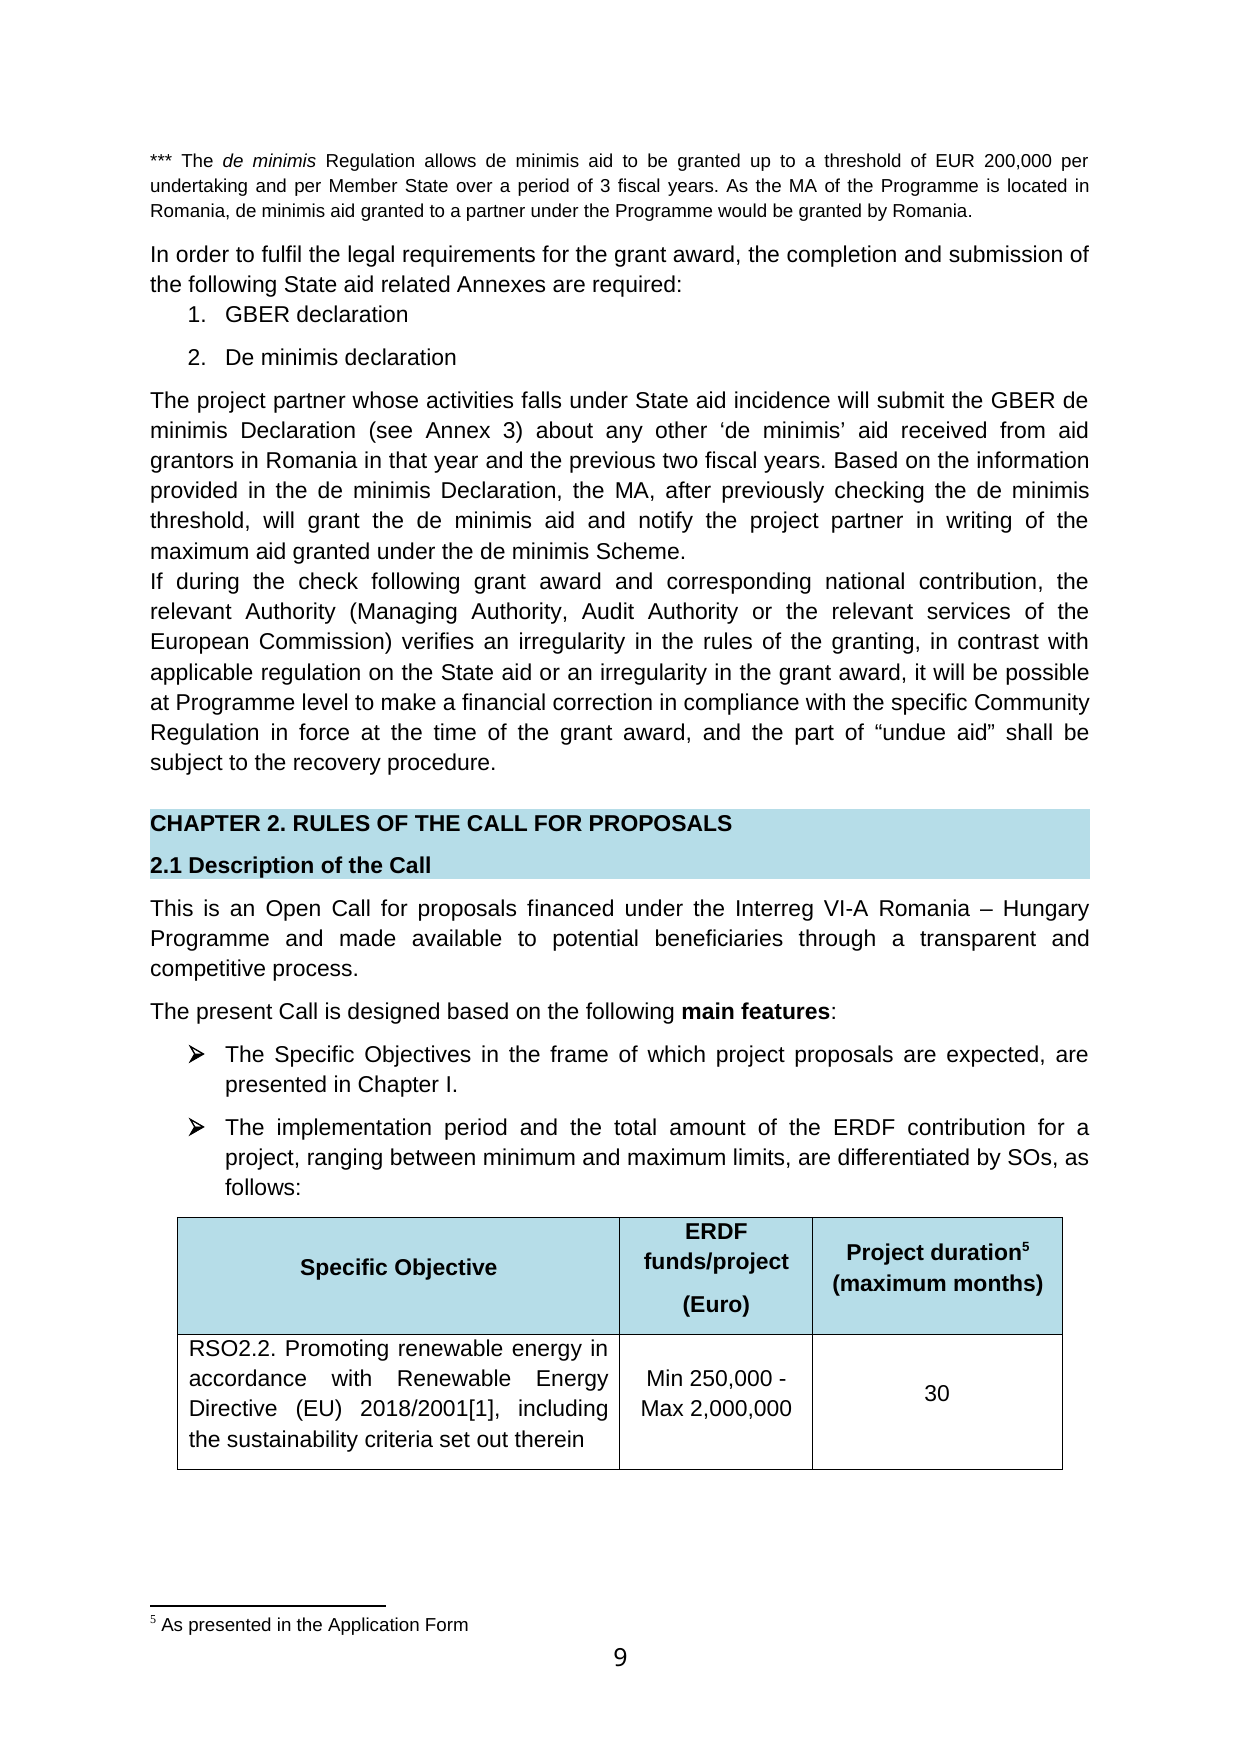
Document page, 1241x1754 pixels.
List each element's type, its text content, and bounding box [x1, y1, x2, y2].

subtitle CHAPTER 2. RULES OF THE CALL FOR PROPOSALS [150, 809, 1090, 836]
list The implementation period and the total amount of the ERDF contribution for a project, ranging between minimum and maximum limits, are differentiated by SOs, as follows: [187, 1114, 1090, 1201]
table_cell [620, 1335, 812, 1469]
text *** The de minimis Regulation allows de minimis aid to be granted up to a threshold of EUR 200,000 per undertaking and per Member State over a period of 3 fiscal years. As the MA of the Programme is located in Romania, de minimis aid granted to a partner under the Programme would be granted by Romania. [150, 150, 1090, 221]
list The Specific Objectives in the frame of which project proposals are expected, are presented in Chapter I. [187, 1041, 1090, 1097]
subtitle 2.1 Description of the Call [150, 852, 1090, 879]
table_cell 30 [813, 1335, 1062, 1469]
text The present Call is designed based on the following main features: [150, 998, 1090, 1024]
text The project partner whose activities falls under State aid incidence will submit the GBER de minimis Declaration (see Annex 3) about any other ‘de minimis’ aid received from aid grantors in Romania in that year and the previous two fiscal years. Based on the information provided in the de minimis Declaration, the MA, after previously checking the de minimis threshold, will grant the de minimis aid and notify the project partner in writing of the maximum aid granted under the de minimis Scheme. [150, 387, 1090, 564]
text This is an Open Call for proposals financed under the Interreg VI-A Romania – Hungary Programme and made available to potential beneficiaries through a transparent and competitive process. [150, 895, 1090, 982]
text In order to fulfil the legal requirements for the grant award, the completion and submission of the following State aid related Annexes are required: [150, 241, 1090, 297]
list De minimis declaration [187, 344, 1090, 370]
text If during the check following grant award and corresponding national contribution, the relevant Authority (Managing Authority, Audit Authority or the relevant services of the European Commission) verifies an irregularity in the rules of the granting, in contrast with applicable regulation on the State aid or an irregularity in the grant award, it will be possible at Programme level to make a financial correction in compliance with the specific Community Regulation in force at the time of the grant award, and the part of “undue aid” shall be subject to the recovery procedure. [150, 568, 1090, 776]
table_header Specific Objective [178, 1218, 619, 1334]
table_header Project duration (maximum months) [813, 1218, 1062, 1334]
table_header ERDF funds/project (Euro) [620, 1218, 812, 1334]
table_cell RSO2.2. Promoting renewable energy in accordance with Renewable Energy Directive (EU) 2018/2001[1], including the sustainability criteria set out therein [178, 1335, 619, 1469]
list GBER declaration [187, 301, 1090, 328]
